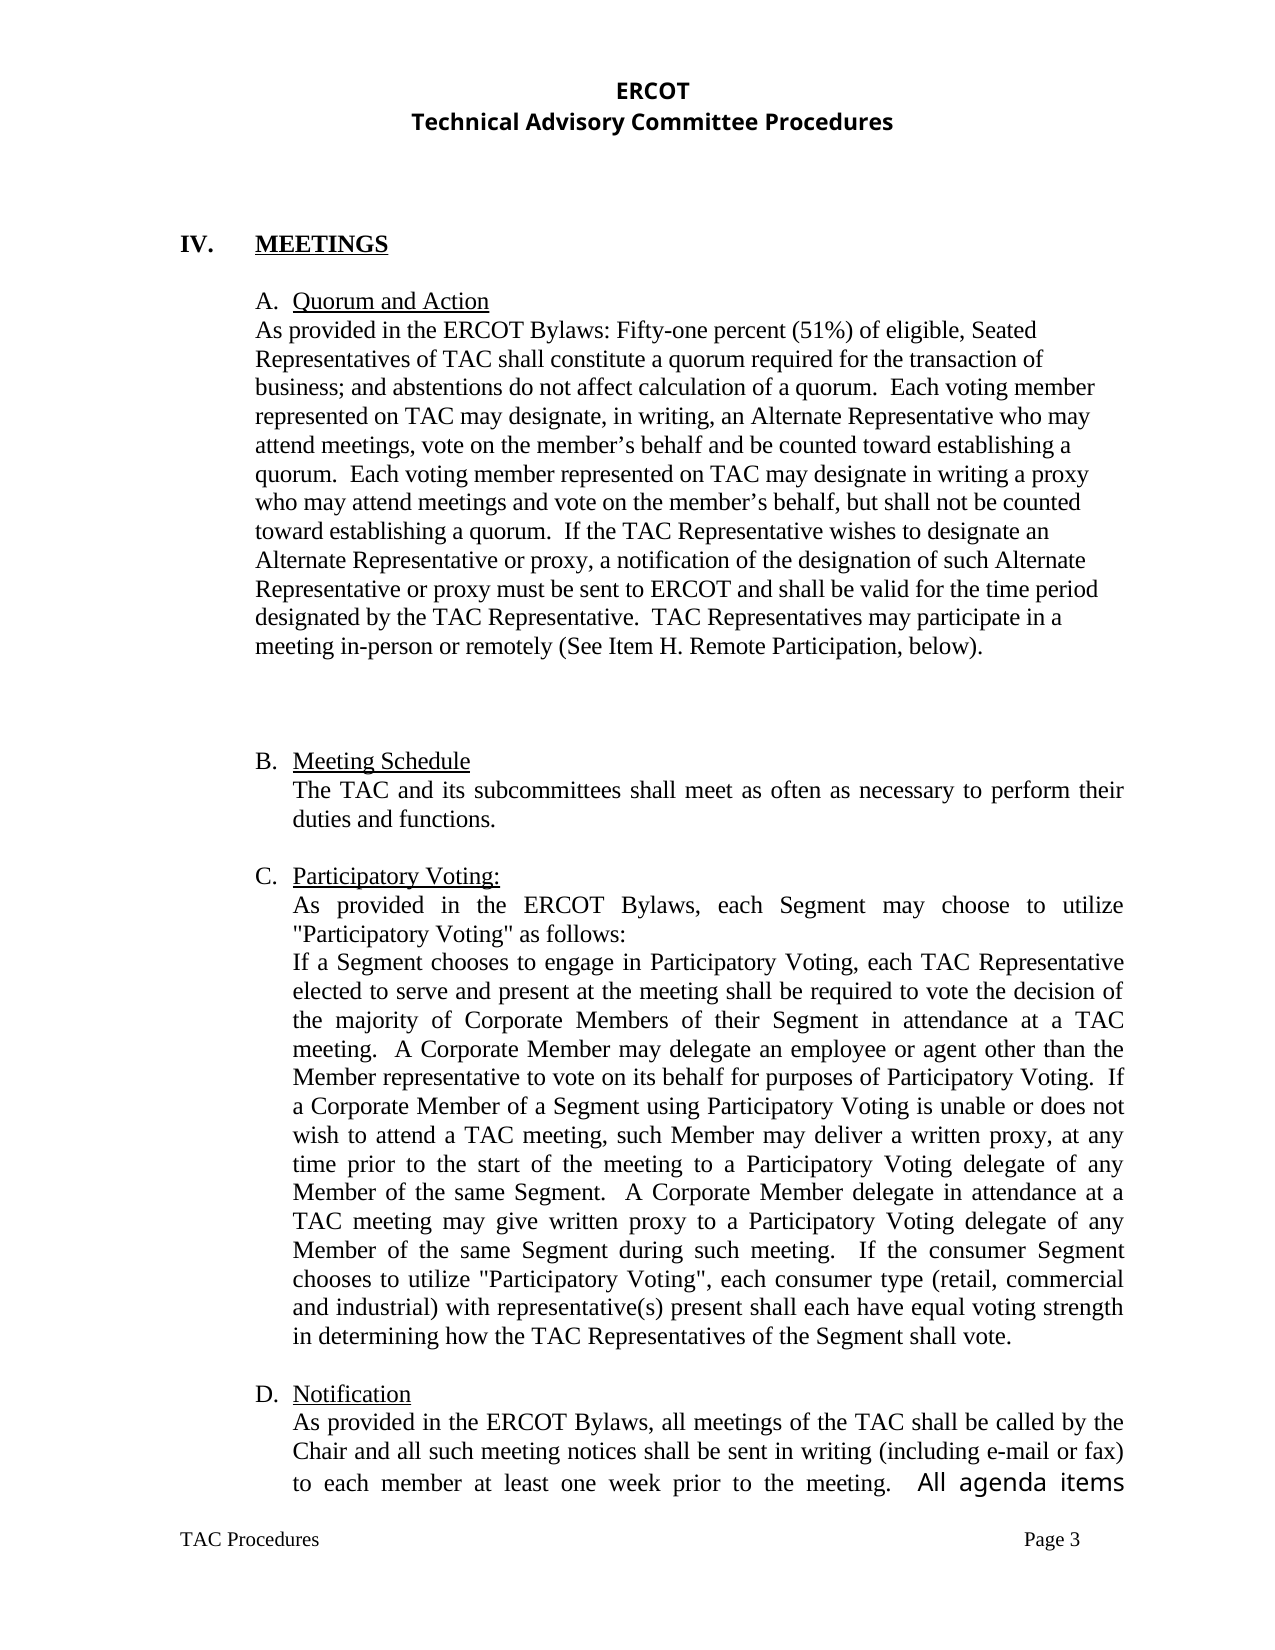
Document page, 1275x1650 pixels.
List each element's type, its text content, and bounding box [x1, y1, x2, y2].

text As provided in the ERCOT Bylaws, each Segment may choose to utilize "Participatory Voting" as follows: [105, 890, 1125, 947]
text The TAC and its subcommittees shall meet as often as necessary to perform their duties and functions. [180, 775, 1125, 832]
text A. Quorum and Action [180, 286, 1125, 315]
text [292, 1407, 1125, 1499]
text IV. MEETINGS [180, 229, 1125, 257]
text B. Meeting Schedule [180, 746, 1125, 775]
text If a Segment chooses to engage in Participatory Voting, each TAC Representative elected to serve and present at the meeting shall be required to vote the decision of the majority of Corporate Members of their Segment in attendance at a TAC meeting. A Corporate Member may delegate an employee or agent other than the Member representative to vote on its behalf for purposes of Participatory Voting. If a Corporate Member of a Segment using Participatory Voting is unable or does not wish to attend a TAC meeting, such Member may deliver a written proxy, at any time prior to the start of the meeting to a Participatory Voting delegate of any Member of the same Segment. A Corporate Member delegate in attendance at a TAC meeting may give written proxy to a Participatory Voting delegate of any Member of the same Segment during such meeting. If the consumer Segment chooses to utilize "Participatory Voting", each consumer type (retail, commercial and industrial) with representative(s) present shall each have equal voting strength in determining how the TAC Representatives of the Segment shall vote. [292, 947, 1125, 1350]
text As provided in the ERCOT Bylaws: Fifty-one percent (51%) of eligible, Seated Representatives of TAC shall constitute a quorum required for the transaction of business; and abstentions do not affect calculation of a quorum. Each voting member represented on TAC may designate, in writing, an Alternate Representative who may attend meetings, vote on the member’s behalf and be counted toward establishing a quorum. Each voting member represented on TAC may designate in writing a proxy who may attend meetings and vote on the member’s behalf, but shall not be counted toward establishing a quorum. If the TAC Representative wishes to designate an Alternate Representative or proxy, a notification of the designation of such Alternate Representative or proxy must be sent to ERCOT and shall be valid for the time period designated by the TAC Representative. TAC Representatives may participate in a meeting in-person or remotely (See Item H. Remote Participation, below). [255, 315, 1125, 660]
text C. Participatory Voting: [180, 861, 1125, 890]
text D. Notification [180, 1379, 1125, 1407]
